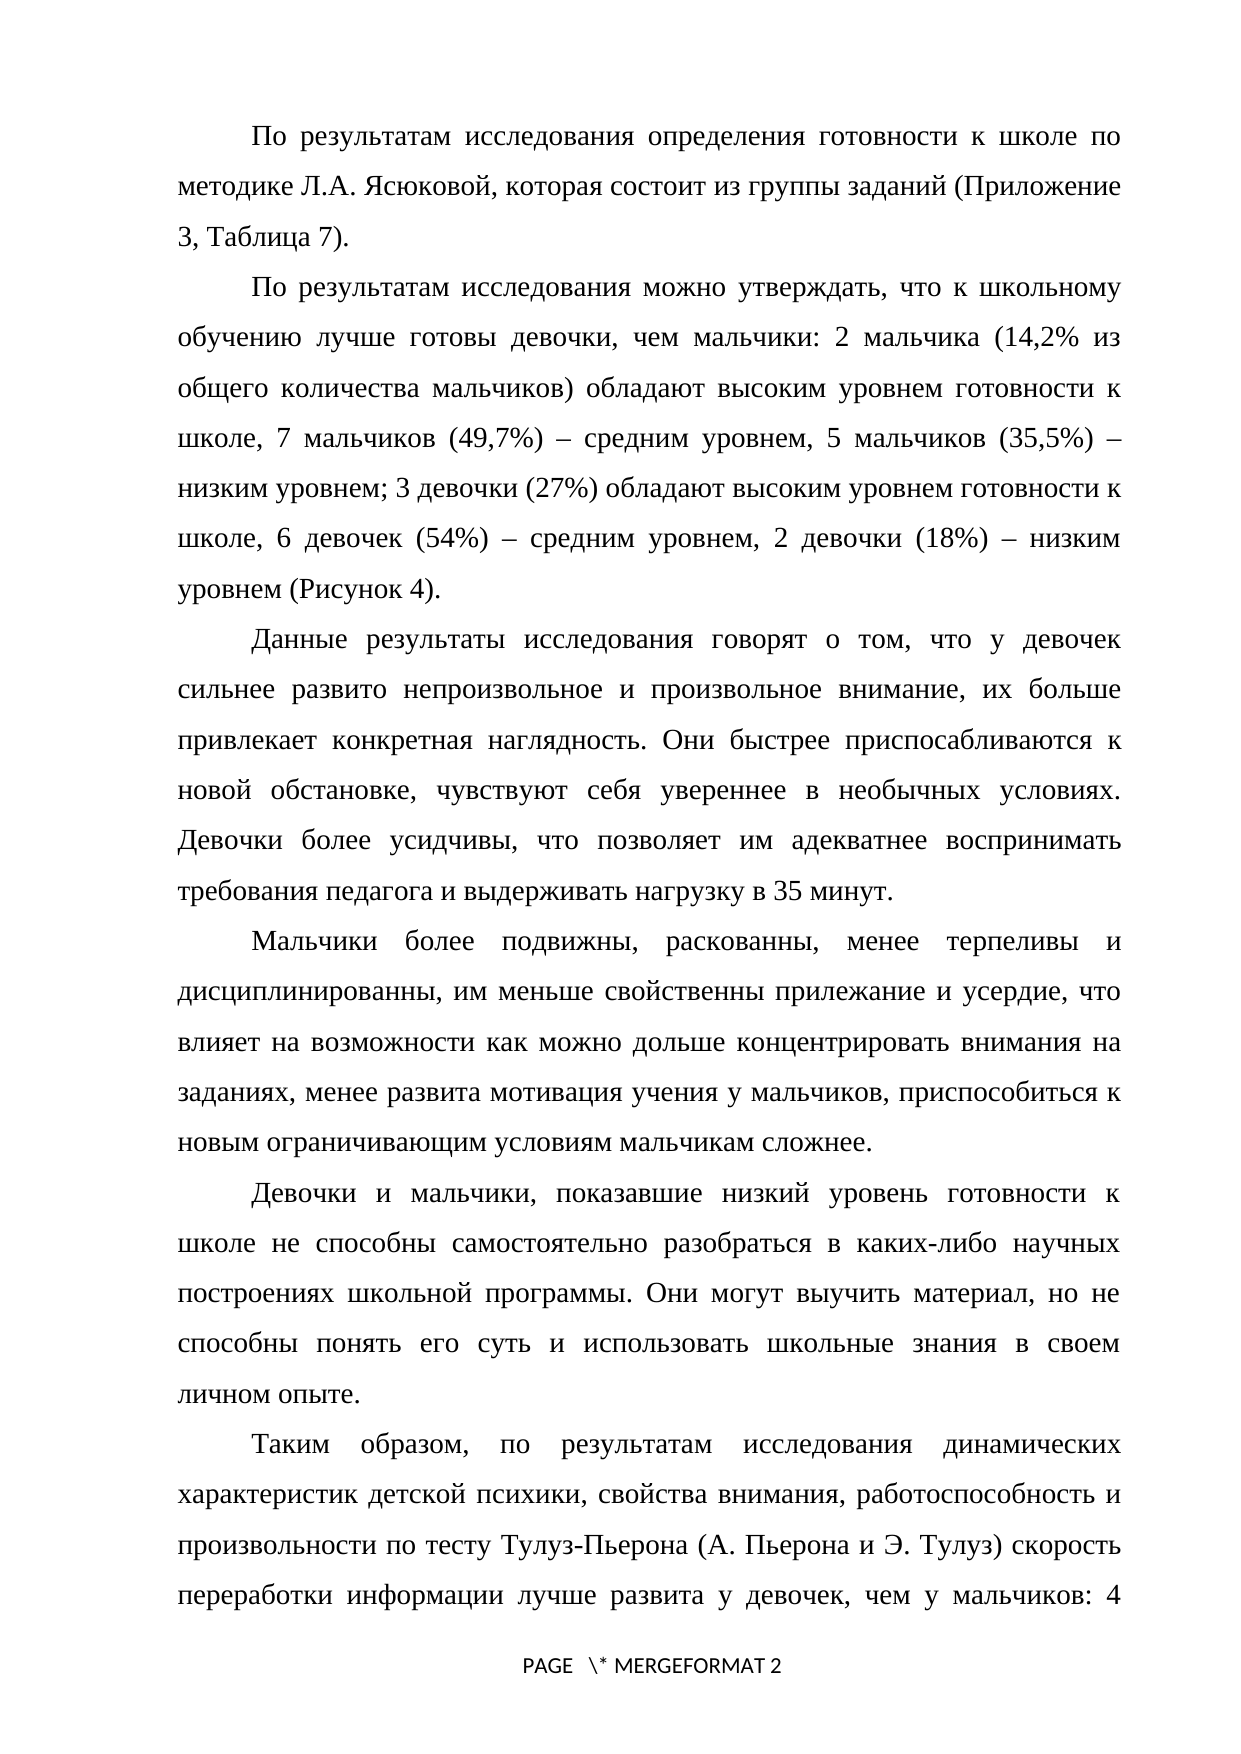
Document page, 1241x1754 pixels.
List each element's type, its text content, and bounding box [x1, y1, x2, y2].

text Девочки и мальчики, показавшие низкий уровень готовности к школе не способны самостоятельно разобраться в каких-либо научных построениях школьной программы. Они могут выучить материал, но не способны понять его суть и использовать школьные знания в своем личном опыте. [177, 1175, 1121, 1409]
text По результатам исследования можно утверждать, что к школьному обучению лучше готовы девочки, чем мальчики: 2 мальчика (14,2% из общего количества мальчиков) обладают высоким уровнем готовности к школе, 7 мальчиков (49,7%) – средним уровнем, 5 мальчиков (35,5%) – низким уровнем; 3 девочки (27%) обладают высоким уровнем готовности к школе, 6 девочек (54%) – средним уровнем, 2 девочки (18%) – низким уровнем (Рисунок 4). [177, 269, 1122, 604]
text По результатам исследования определения готовности к школе по методике Л.А. Ясюковой, которая состоит из группы заданий (Приложение 3, Таблица 7). [177, 118, 1122, 252]
text Данные результаты исследования говорят о том, что у девочек сильнее развито непроизвольное и произвольное внимание, их больше привлекает конкретная наглядность. Они быстрее приспосабливаются к новой обстановке, чувствуют себя увереннее в необычных условиях. Девочки более усидчивы, что позволяет им адекватнее воспринимать требования педагога и выдерживать нагрузку в 35 минут. [177, 621, 1122, 906]
text Мальчики более подвижны, раскованны, менее терпеливы и дисциплинированны, им меньше свойственны прилежание и усердие, что влияет на возможности как можно дольше концентрировать внимания на заданиях, менее развита мотивация учения у мальчиков, приспособиться к новым ограничивающим условиям мальчикам сложнее. [177, 923, 1122, 1158]
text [177, 1426, 1122, 1611]
